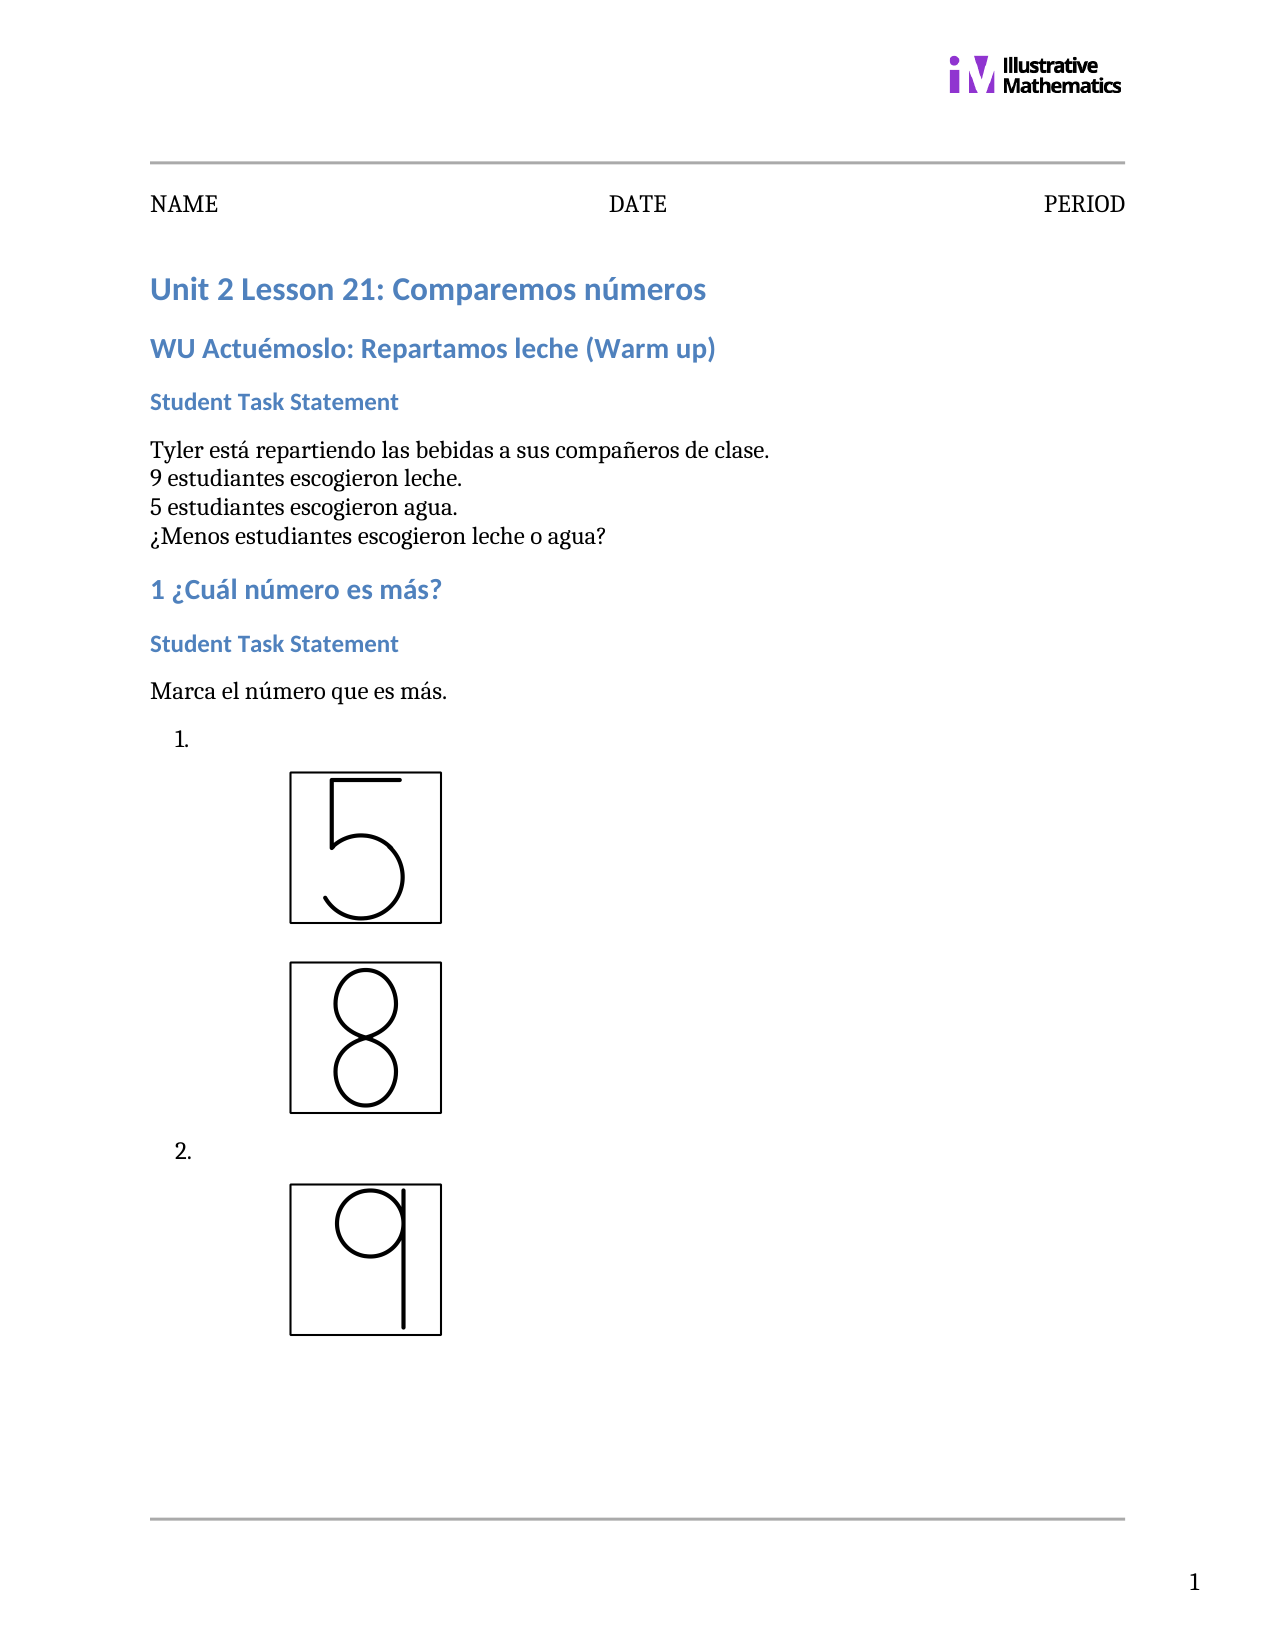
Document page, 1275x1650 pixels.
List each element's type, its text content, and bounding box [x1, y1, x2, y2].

subtitle Unit 2 Lesson 21: Comparemos números [150, 268, 1125, 309]
subtitle Student Task Statement [150, 628, 1125, 658]
picture [243, 757, 488, 938]
picture [243, 1169, 488, 1350]
text Marca el número que es más. [150, 677, 1125, 706]
picture [949, 55, 1121, 93]
subtitle 1 ¿Cuál número es más? [150, 571, 1125, 607]
picture [243, 947, 488, 1128]
subtitle WU Actuémoslo: Repartamos leche (Warm up) [150, 330, 1125, 366]
subtitle Student Task Statement [150, 386, 1125, 417]
text Tyler está repartiendo las bebidas a sus compañeros de clase. 9 estudiantes escogieron leche. 5 estudiantes escogieron agua. ¿Menos estudiantes escogieron leche o agua? [150, 436, 1125, 551]
